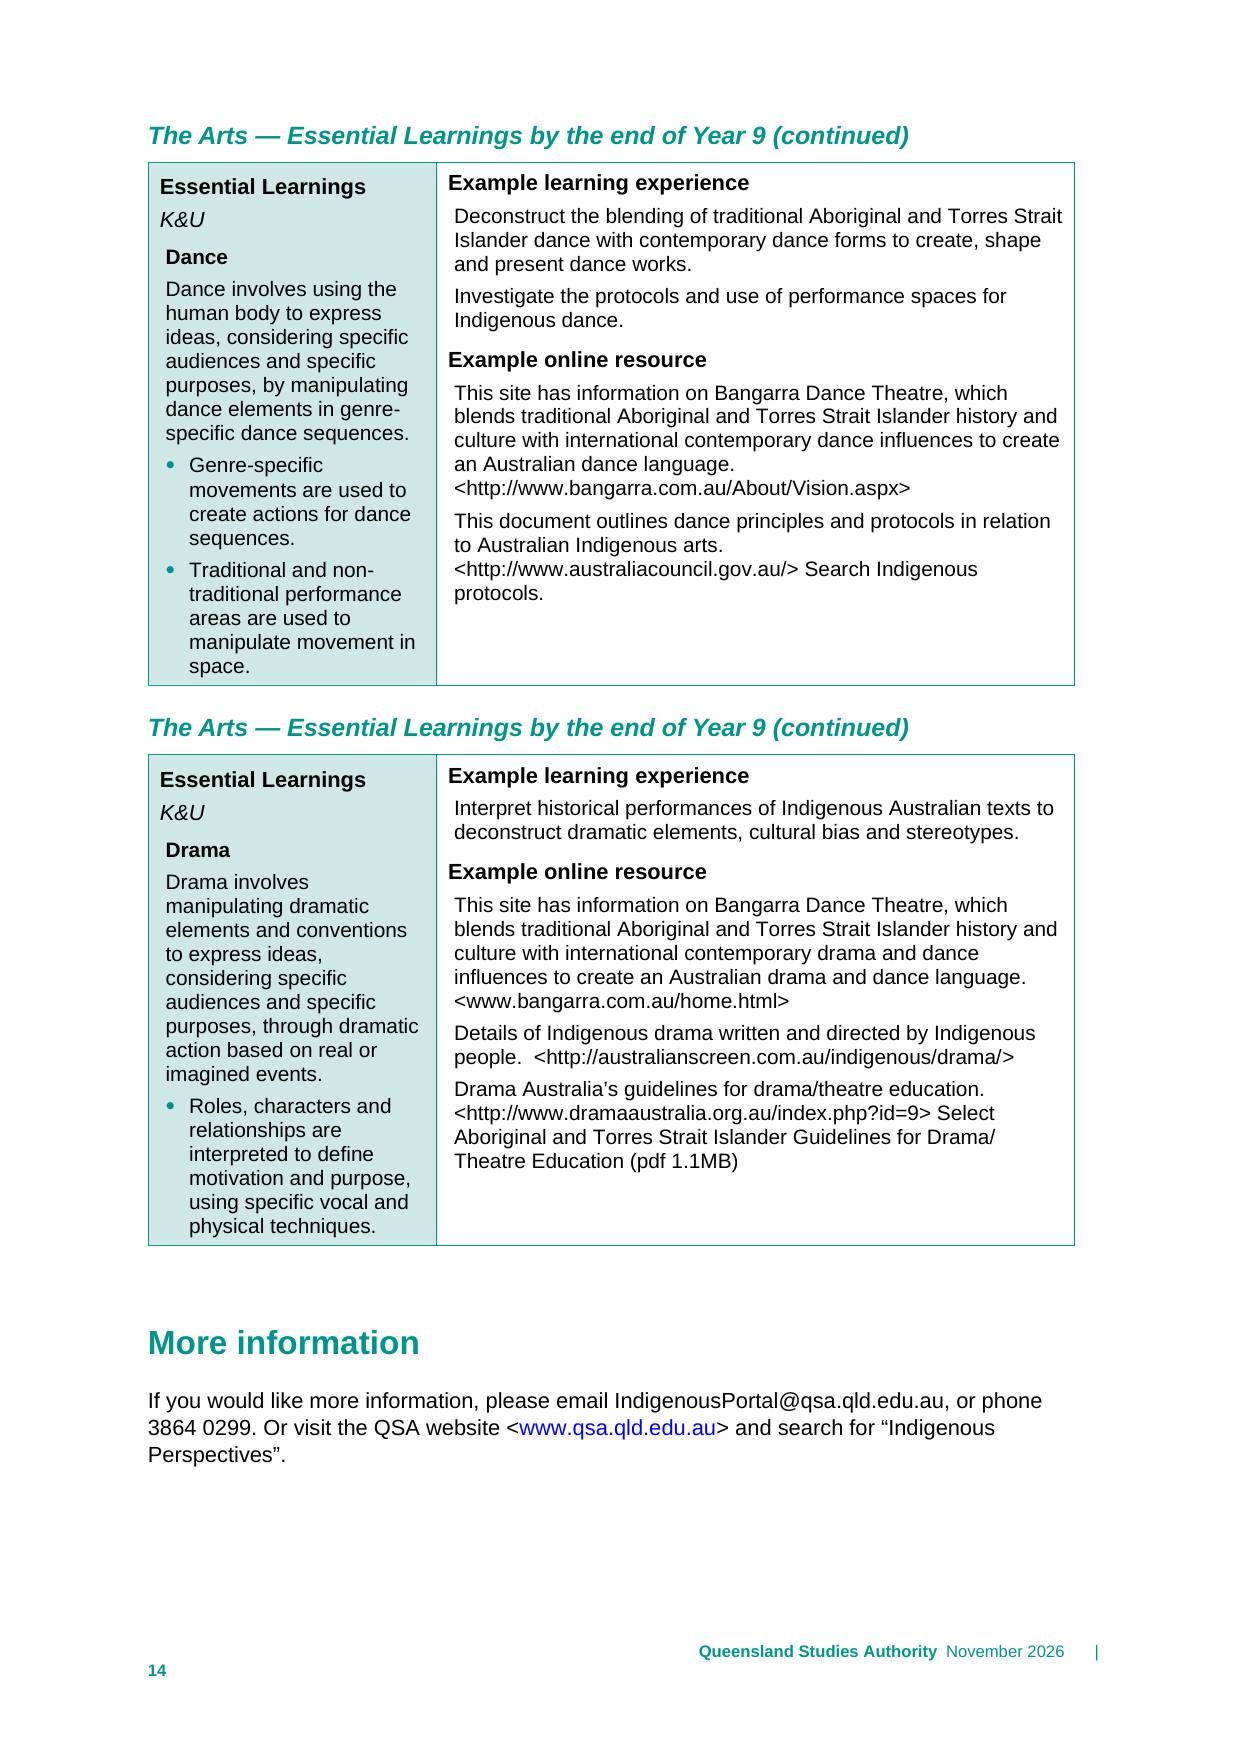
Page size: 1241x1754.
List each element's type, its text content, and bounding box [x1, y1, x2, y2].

table_cell Example online resource This site has information on Bangarra Dance Theatre, which blends traditional Aboriginal and Torres Strait Islander history and culture with international contemporary drama and dance influences to create an Australian drama and dance language. <www.bangarra.com.au/home.html> Details of Indigenous drama written and directed by Indigenous people. <http://australianscreen.com.au/indigenous/drama/> Drama ’s guidelines for drama/theatre education. <http://www.dramaaustralia.org.au/index.php?id=9> Select Aboriginal and Torres Strait Islander Guidelines for Drama/ Theatre Education (pdf 1.1MB) [437, 851, 1074, 1245]
table_header Essential Learnings K&U Dance Dance involves using the human body to express ideas, considering specific audiences and specific purposes, by manipulating dance elements in genre-specific dance sequences. Genre-specific movements are used to create actions for dance sequences. Traditional and non-traditional performance areas are used to manipulate movement in space. [149, 163, 436, 684]
table_header Essential Learnings K&U Drama Drama involves manipulating dramatic elements and conventions to express ideas, considering specific audiences and specific purposes, through dramatic action based on real or imagined events. Roles, characters and relationships are interpreted to define motivation and purpose, using specific vocal and physical techniques. [149, 755, 436, 1245]
subtitle The Arts — Essential Learnings by the end of Year 9 (continued) [148, 118, 1092, 149]
table_cell Example online resource This site has information on Bangarra Dance Theatre, which blends traditional Aboriginal and Torres Strait Islander history and culture with international contemporary dance influences to create an Australian dance language. <http://www.bangarra.com.au/About/Vision.aspx> This document outlines dance principles and protocols in relation to Australian Indigenous arts. <http://www.australiacouncil.gov.au/> Search Indigenous protocols. [437, 339, 1074, 684]
subtitle The Arts — Essential Learnings by the end of Year 9 (continued) [148, 711, 1092, 742]
table_header Example learning experience Deconstruct the blending of traditional Aboriginal and Torres Strait Islander dance with contemporary dance forms to create, shape and present dance works. Investigate the protocols and use of performance spaces for Indigenous dance. [437, 163, 1074, 339]
subtitle More information [148, 1323, 1092, 1361]
table_header Example learning experience Interpret historical performances of Indigenous Australian texts to deconstruct dramatic elements, cultural bias and stereotypes. [437, 755, 1074, 851]
text If you would like more information, please email IndigenousPortal@qsa.qld.edu.au, or phone 3864 0299. Or visit the QSA website <www.qsa.qld.edu.au> and search for “Indigenous Perspectives”. [148, 1386, 1092, 1467]
